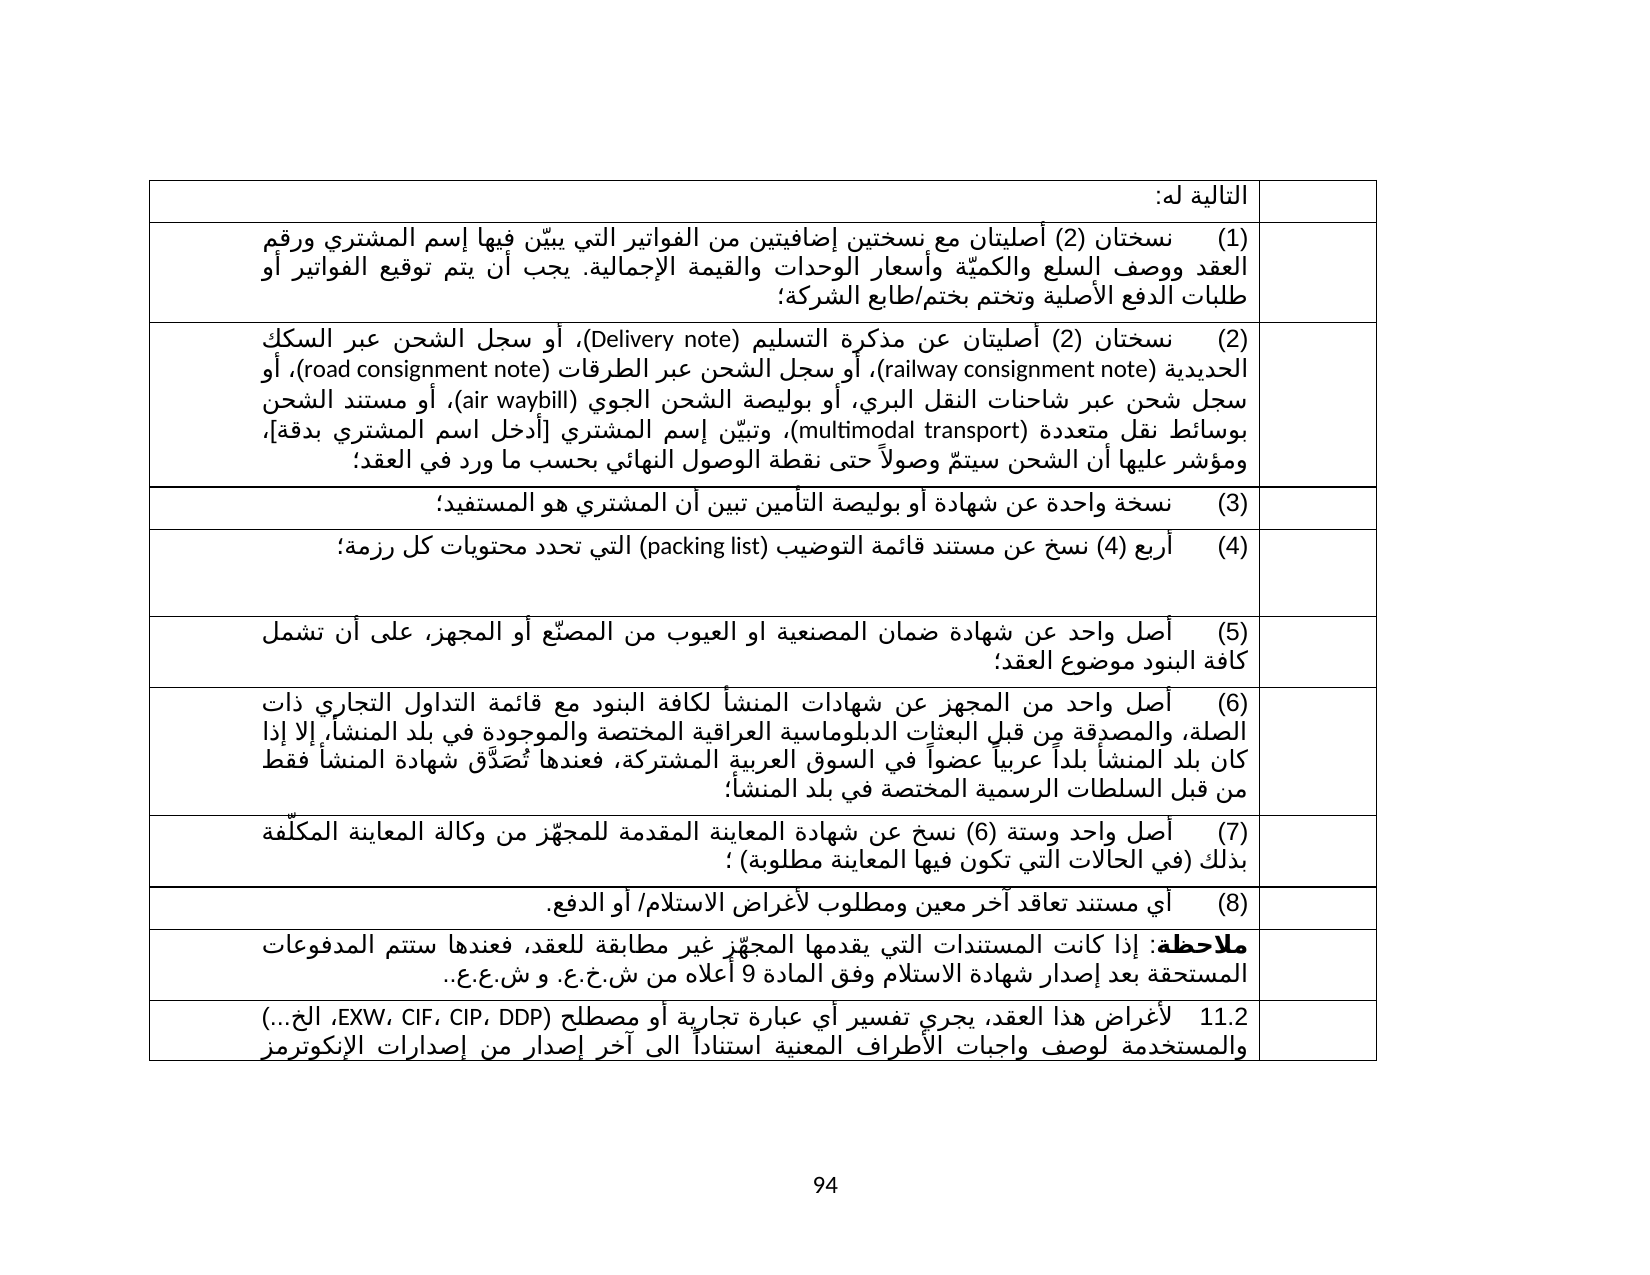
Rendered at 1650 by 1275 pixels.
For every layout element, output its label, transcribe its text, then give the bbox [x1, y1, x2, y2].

table_cell 11.2 لأغراض هذا العقد، يجري تفسير أي عبارة تجارية أو مصطلح (EXW، CIF، CIP، DDP، الخ...) والمستخدمة لوصف واجبات الأطراف المعنية استناداً الى آخر إصدار من إصدارات الإنكوترمز INCOTERMS® الذي نشرتها غرفة التجارة الدولية في باريس. [150, 1001, 1259, 1060]
table_cell (1) نسختان (2) أصليتان مع نسختين إضافيتين من الفواتير التي يبيّن فيها إسم المشتري ورقم العقد ووصف السلع والكميّة وأسعار الوحدات والقيمة الإجمالية. يجب أن يتم توقيع الفواتير أو طلبات الدفع الأصلية وتختم بختم/طابع الشركة؛ [150, 223, 1259, 322]
table_cell [1260, 930, 1376, 1000]
table_cell (5) أصل واحد عن شهادة ضمان المصنعية او العيوب من المصنّع أو المجهز، على أن تشمل كافة البنود موضوع العقد؛ [150, 617, 1259, 687]
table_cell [150, 181, 1259, 222]
table_cell (4) أربع (4) نسخ عن مستند قائمة التوضيب (packing list) التي تحدد محتويات كل رزمة؛ [150, 530, 1259, 616]
table_cell [1260, 688, 1376, 815]
table_cell ملاحظة: إذا كانت المستندات التي يقدمها المجهّز غير مطابقة للعقد، فعندها ستتم المدفوعات المستحقة بعد إصدار شهادة الاستلام وفق المادة 9 أعلاه من ش.خ.ع. و ش.ع.ع.. [150, 930, 1259, 1000]
table_cell (3) نسخة واحدة عن شهادة أو بوليصة التأمين تبين أن المشتري هو المستفيد؛ [150, 488, 1259, 529]
table_cell (8) أي مستند تعاقد آخر معين ومطلوب لأغراض الاستلام/ أو الدفع. [150, 888, 1259, 929]
table_cell [1260, 488, 1376, 529]
table_cell [1260, 181, 1376, 222]
table_cell [1260, 617, 1376, 687]
table_cell [1260, 888, 1376, 929]
table_cell (7) أصل واحد وستة (6) نسخ عن شهادة المعاينة المقدمة للمجهّز من وكالة المعاينة المكلّفة بذلك (في الحالات التي تكون فيها المعاينة مطلوبة) ؛ [150, 816, 1259, 886]
table_cell [1260, 816, 1376, 886]
table_cell (2) نسختان (2) أصليتان عن مذكرة التسليم (Delivery note)، أو سجل الشحن عبر السكك الحديدية (railway consignment note)، أو سجل الشحن عبر الطرقات (road consignment note)، أو سجل شحن عبر شاحنات النقل البري، أو بوليصة الشحن الجوي (air waybill)، أو مستند الشحن بوسائط نقل متعددة (multimodal transport)، وتبيّن إسم المشتري [أدخل اسم المشتري بدقة]، ومؤشر عليها أن الشحن سيتمّ وصولاً حتى نقطة الوصول النهائي بحسب ما ورد في العقد؛ [150, 323, 1259, 486]
table_cell [1260, 323, 1376, 486]
table_cell [1260, 530, 1376, 616]
table_cell [1260, 1001, 1376, 1060]
table_cell (6) أصل واحد من المجهز عن شهادات المنشأ لكافة البنود مع قائمة التداول التجاري ذات الصلة، والمصدقة من قبل البعثات الدبلوماسية العراقية المختصة والموجودة في بلد المنشأ، إلا إذا كان بلد المنشأ بلداً عربياً عضواً في السوق العربية المشتركة، فعندها تُصَدَّق شهادة المنشأ فقط من قبل السلطات الرسمية المختصة في بلد المنشأ؛ [150, 688, 1259, 815]
table_cell [1260, 223, 1376, 322]
